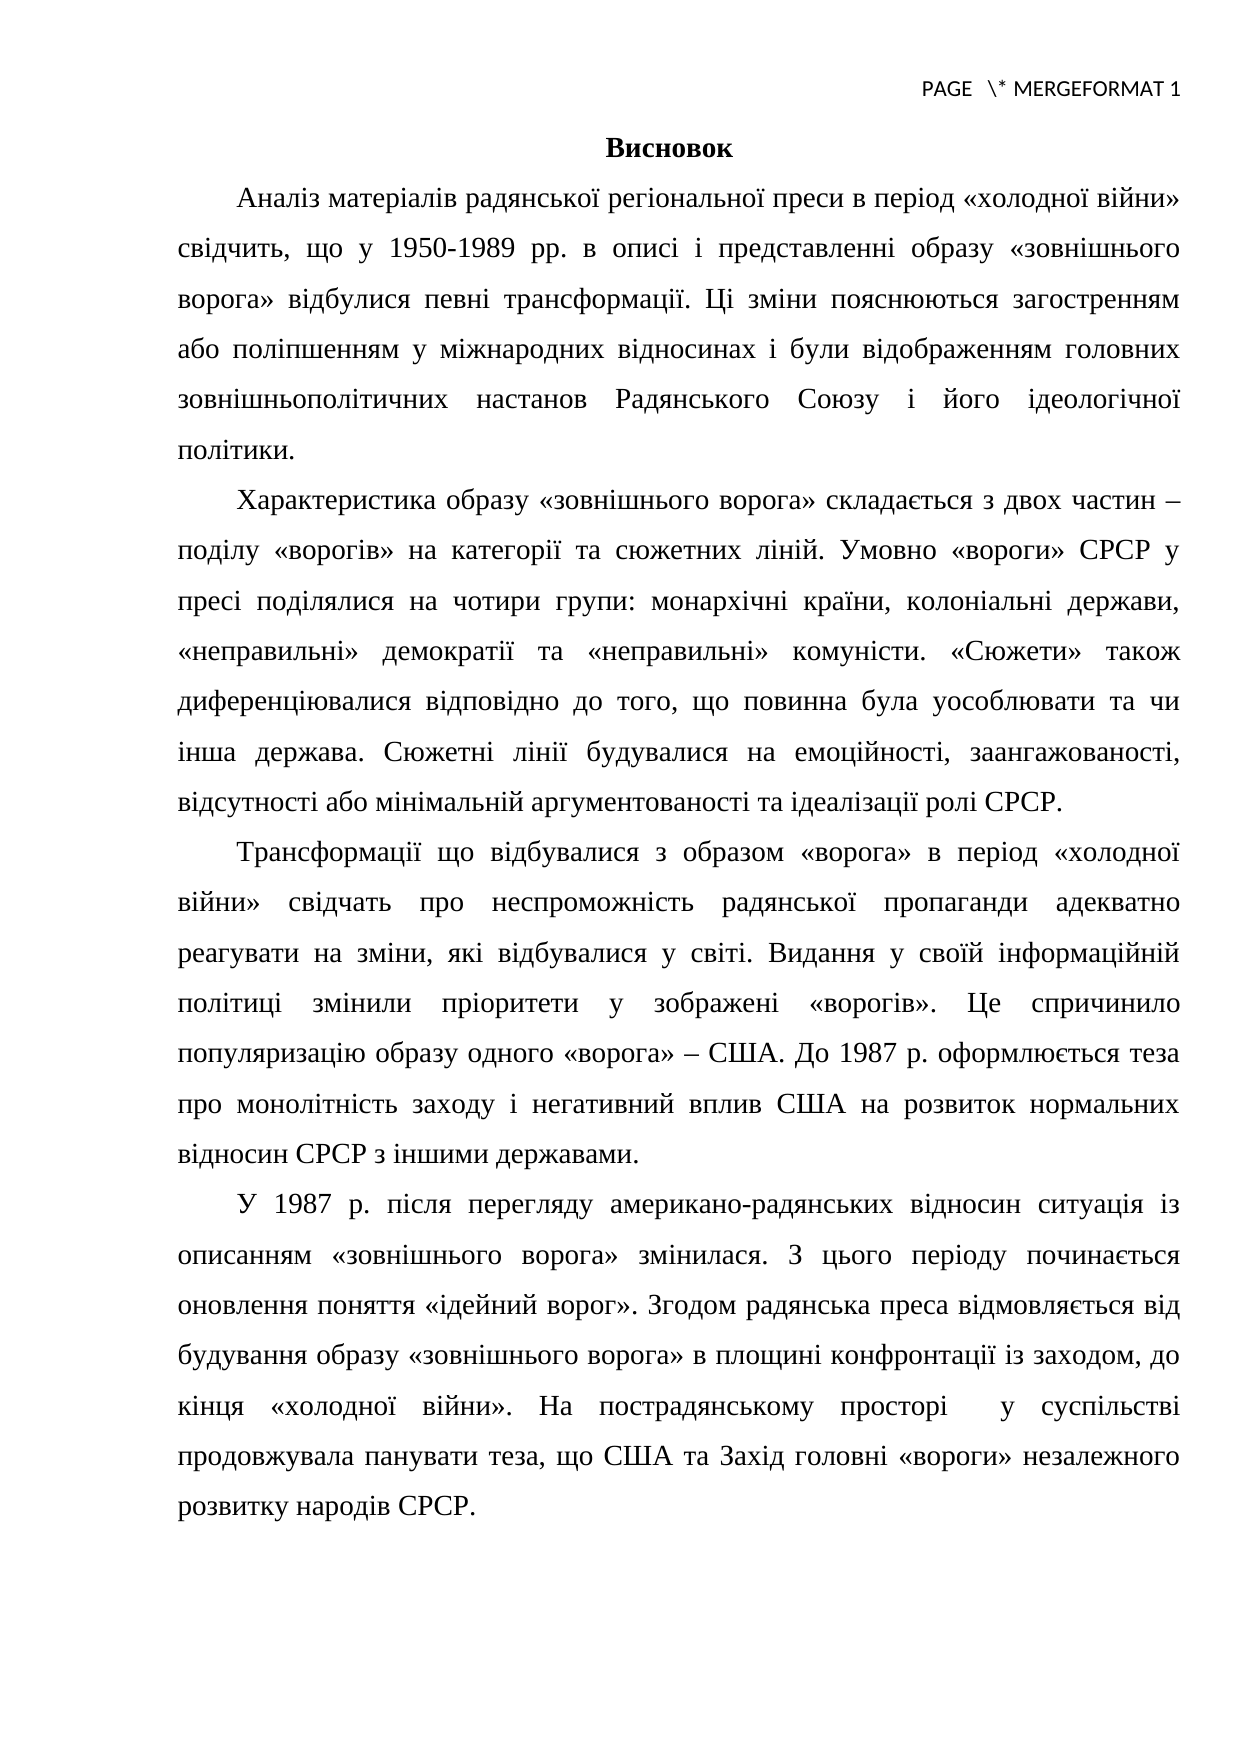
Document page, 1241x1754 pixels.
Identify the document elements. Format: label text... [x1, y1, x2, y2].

text Трансформації що відбувалися з образом «ворога» в період «холодної війни» свідчать про неспроможність радянської пропаганди адекватно реагувати на зміни, які відбувалися у світі. Видання у своїй інформаційній політиці змінили пріоритети у зображені «ворогів». Це спричинило популяризацію образу одного «ворога» – США. До 1987 р. оформлюється теза про монолітність заходу і негативний вплив США на розвиток нормальних відносин СРСР з іншими державами. [177, 834, 1181, 1170]
text Висновок [177, 130, 1181, 163]
text У 1987 р. після перегляду американо-радянських відносин ситуація із описанням «зовнішнього ворога» змінилася. З цього періоду починається оновлення поняття «ідейний ворог». Згодом радянська преса відмовляється від будування образу «зовнішнього ворога» в площині конфронтації із заходом, до кінця «холодної війни». На пострадянському просторі у суспільстві продовжувала панувати теза, що США та Захід головні «вороги» незалежного розвитку народів СРСР. [177, 1186, 1181, 1522]
text Характеристика образу «зовнішнього ворога» складається з двох частин – поділу «ворогів» на категорії та сюжетних ліній. Умовно «вороги» СРСР у пресі поділялися на чотири групи: монархічні країни, колоніальні держави, «неправильні» демократії та «неправильні» комуністи. «Сюжети» також диференціювалися відповідно до того, що повинна була уособлювати та чи інша держава. Сюжетні лінії будувалися на емоційності, заангажованості, відсутності або мінімальній аргументованості та ідеалізації ролі СРСР. [177, 482, 1181, 817]
text Аналіз матеріалів радянської регіональної преси в період «холодної війни» свідчить, що у 1950-1989 рр. в описі і представленні образу «зовнішнього ворога» відбулися певні трансформації. Ці зміни пояснюються загостренням або поліпшенням у міжнародних відносинах і були відображенням головних зовнішньополітичних настанов Радянського Союзу і його ідеологічної політики. [177, 180, 1181, 465]
